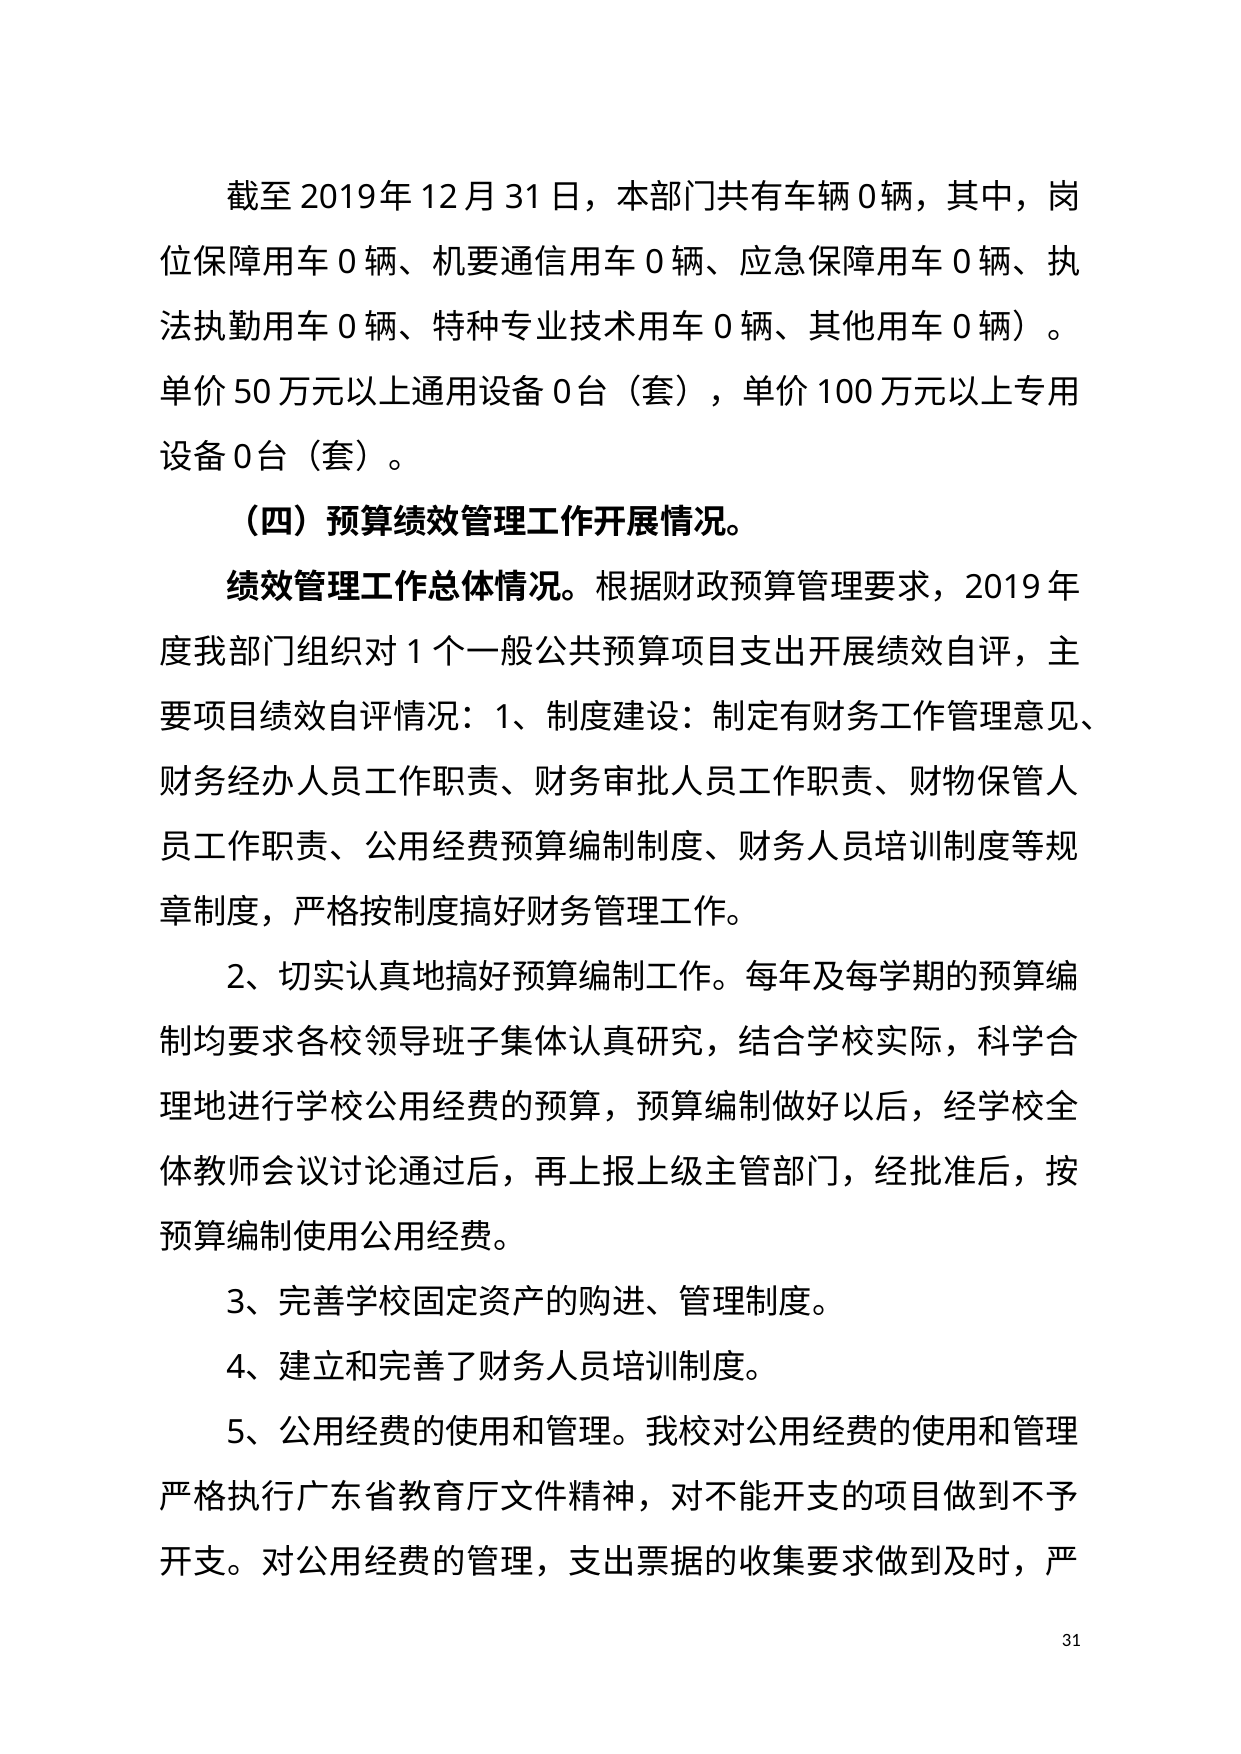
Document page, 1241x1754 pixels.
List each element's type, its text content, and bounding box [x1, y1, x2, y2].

text 4、建立和完善了财务人员培训制度。 [159, 1332, 1081, 1397]
text 绩效管理工作总体情况。根据财政预算管理要求，2019年度我部门组织对1个一般公共预算项目支出开展绩效自评，主要项目绩效自评情况：1、制度建设：制定有财务工作管理意见、财务经办人员工作职责、财务审批人员工作职责、财物保管人员工作职责、公用经费预算编制制度、财务人员培训制度等规章制度，严格按制度搞好财务管理工作。 [159, 552, 1081, 942]
text （四）预算绩效管理工作开展情况。 [159, 487, 1081, 552]
text 3、完善学校固定资产的购进、管理制度。 [159, 1267, 1081, 1332]
text 2、切实认真地搞好预算编制工作。每年及每学期的预算编制均要求各校领导班子集体认真研究，结合学校实际，科学合理地进行学校公用经费的预算，预算编制做好以后，经学校全体教师会议讨论通过后，再上报上级主管部门，经批准后，按预算编制使用公用经费。 [159, 942, 1081, 1267]
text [159, 1397, 1081, 1592]
text 截至2019 年12月31日，本部门共有车辆0 辆，其中，岗位保障用车0辆、机要通信用车0辆、应急保障用车0辆、执法执勤用车0辆、特种专业技术用车0辆、其他用车0辆）。 单价50万元以上通用设备0 台（套），单价100万元以上专用设备0 台（套）。 [159, 162, 1081, 487]
